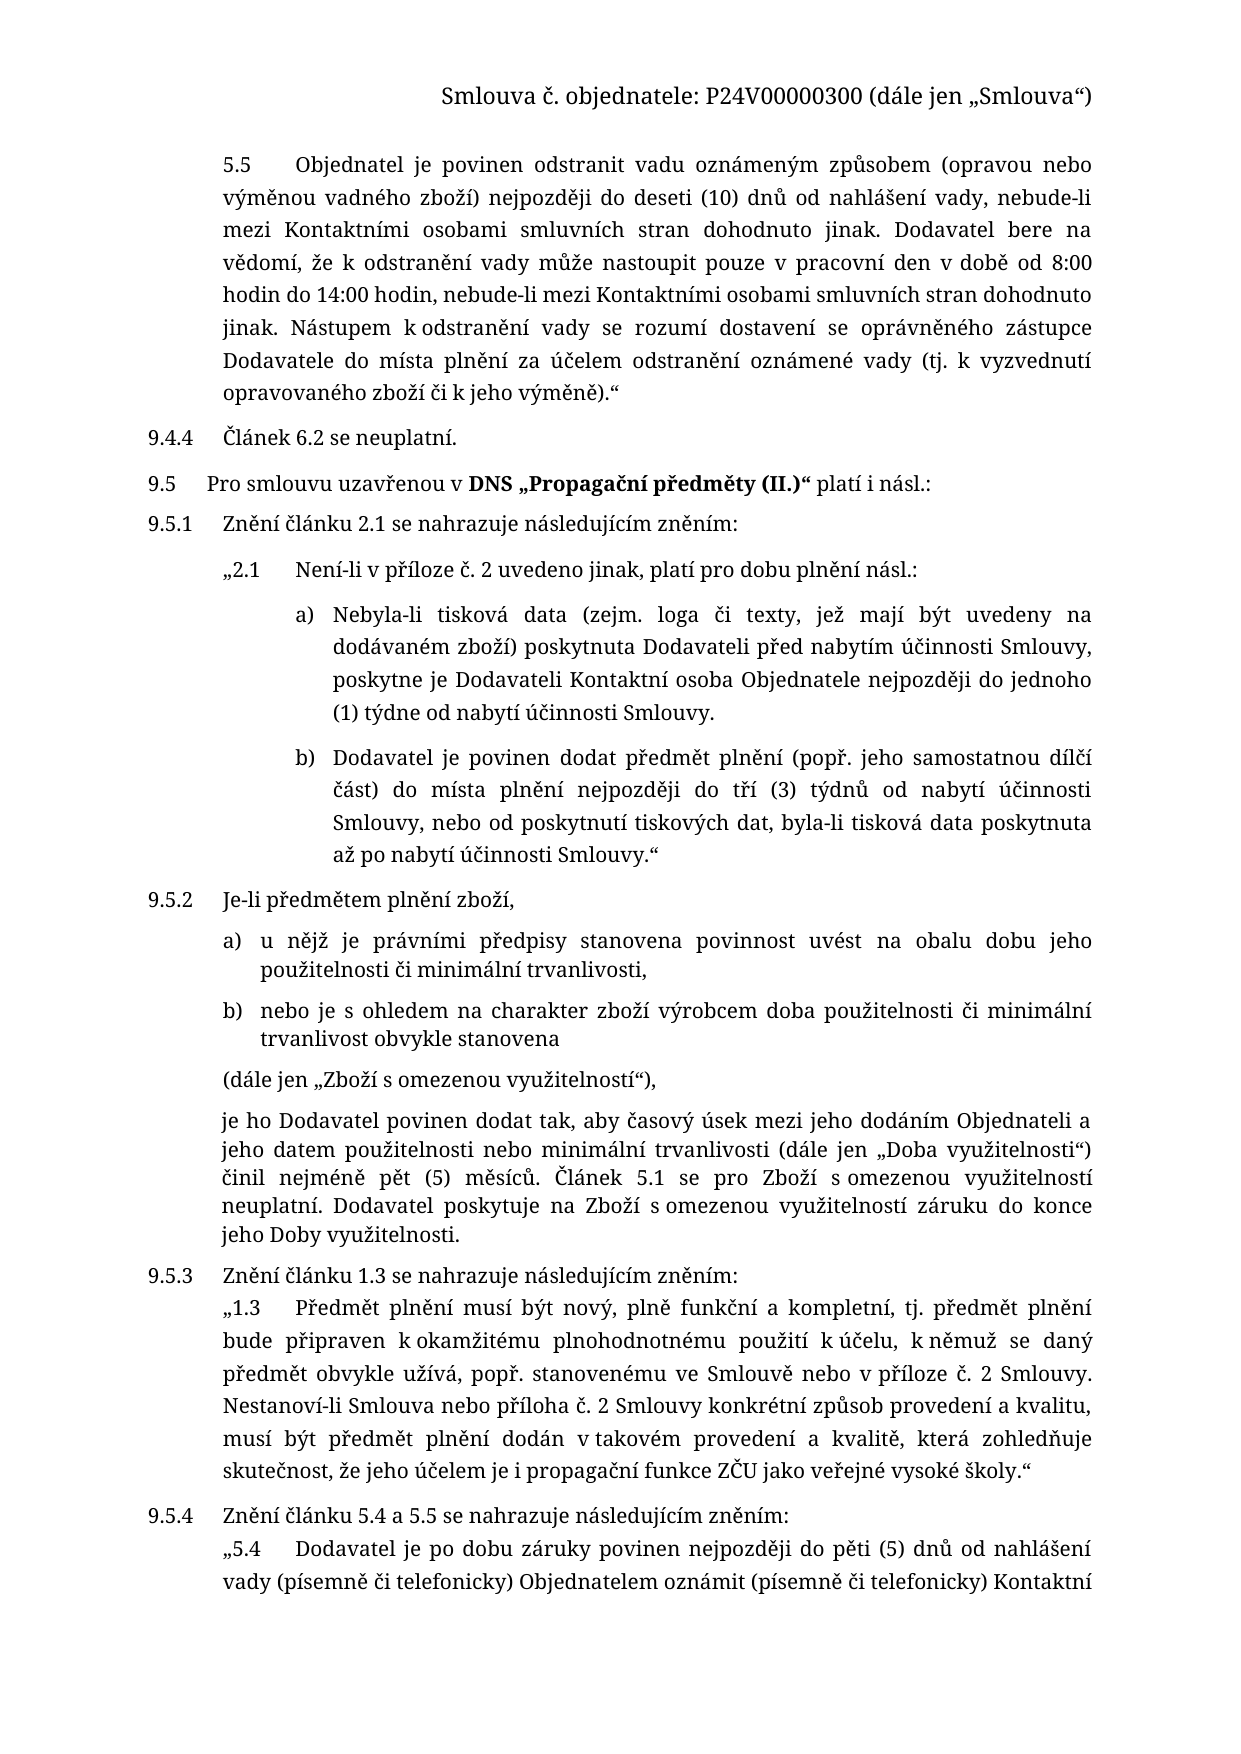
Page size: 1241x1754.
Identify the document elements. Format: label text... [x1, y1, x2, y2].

list Článek 6.2 se neuplatní. [148, 423, 1093, 452]
list Znění článku 5.4 a 5.5 se nahrazuje následujícím zněním: [148, 1502, 1093, 1530]
list Znění článku 1.3 se nahrazuje následujícím zněním: [148, 1261, 1093, 1289]
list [223, 1534, 1093, 1595]
text (dále jen „Zboží s omezenou využitelností“), [223, 1065, 1093, 1094]
list Je-li předmětem plnění zboží, [148, 886, 1093, 914]
list 5.5 Objednatel je povinen odstranit vadu oznámeným způsobem (opravou nebo výměnou vadného zboží) nejpozději do deseti (10) dnů od nahlášení vady, nebude-li mezi Kontaktními osobami smluvních stran dohodnuto jinak. Dodavatel bere na vědomí, že k odstranění vady může nastoupit pouze v pracovní den v době od 8:00 hodin do 14:00 hodin, nebude-li mezi Kontaktními osobami smluvních stran dohodnuto jinak. Nástupem k odstranění vady se rozumí dostavení se oprávněného zástupce Dodavatele do místa plnění za účelem odstranění oznámené vady (tj. k vyzvednutí opravovaného zboží či k jeho výměně).“ [223, 150, 1093, 407]
list „1.3 Předmět plnění musí být nový, plně funkční a kompletní, tj. předmět plnění bude připraven k okamžitému plnohodnotnému použití k účelu, k němuž se daný předmět obvykle užívá, popř. stanovenému ve Smlouvě nebo v příloze č. 2 Smlouvy. Nestanoví-li Smlouva nebo příloha č. 2 Smlouvy konkrétní způsob provedení a kvalitu, musí být předmět plnění dodán v takovém provedení a kvalitě, která zohledňuje skutečnost, že jeho účelem je i propagační funkce ZČU jako veřejné vysoké školy.“ [223, 1293, 1093, 1485]
list nebo je s ohledem na charakter zboží výrobcem doba použitelnosti či minimální trvanlivost obvykle stanovena [223, 996, 1093, 1053]
list Znění článku 2.1 se nahrazuje následujícím zněním: [148, 509, 1093, 538]
list Dodavatel je povinen dodat předmět plnění (popř. jeho samostatnou dílčí část) do místa plnění nejpozději do tří (3) týdnů od nabytí účinnosti Smlouvy, nebo od poskytnutí tiskových dat, byla-li tisková data poskytnuta až po nabytí účinnosti Smlouvy.“ [295, 743, 1093, 869]
list Pro smlouvu uzavřenou v DNS „Propagační předměty (II.)“ platí i násl.: [148, 469, 1093, 497]
list u nějž je právními předpisy stanovena povinnost uvést na obalu dobu jeho použitelnosti či minimální trvanlivosti, [223, 927, 1093, 983]
list „2.1 Není-li v příloze č. 2 uvedeno jinak, platí pro dobu plnění násl.: [223, 555, 1093, 583]
text je ho Dodavatel povinen dodat tak, aby časový úsek mezi jeho dodáním Objednateli a jeho datem použitelnosti nebo minimální trvanlivosti (dále jen „Doba využitelnosti“) činil nejméně pět (5) měsíců. Článek 5.1 se pro Zboží s omezenou využitelností neuplatní. Dodavatel poskytuje na Zboží s omezenou využitelností záruku do konce jeho Doby využitelnosti. [221, 1106, 1093, 1248]
list Nebyla-li tisková data (zejm. loga či texty, jež mají být uvedeny na dodávaném zboží) poskytnuta Dodavateli před nabytím účinnosti Smlouvy, poskytne je Dodavateli Kontaktní osoba Objednatele nejpozději do jednoho (1) týdne od nabytí účinnosti Smlouvy. [295, 600, 1093, 726]
